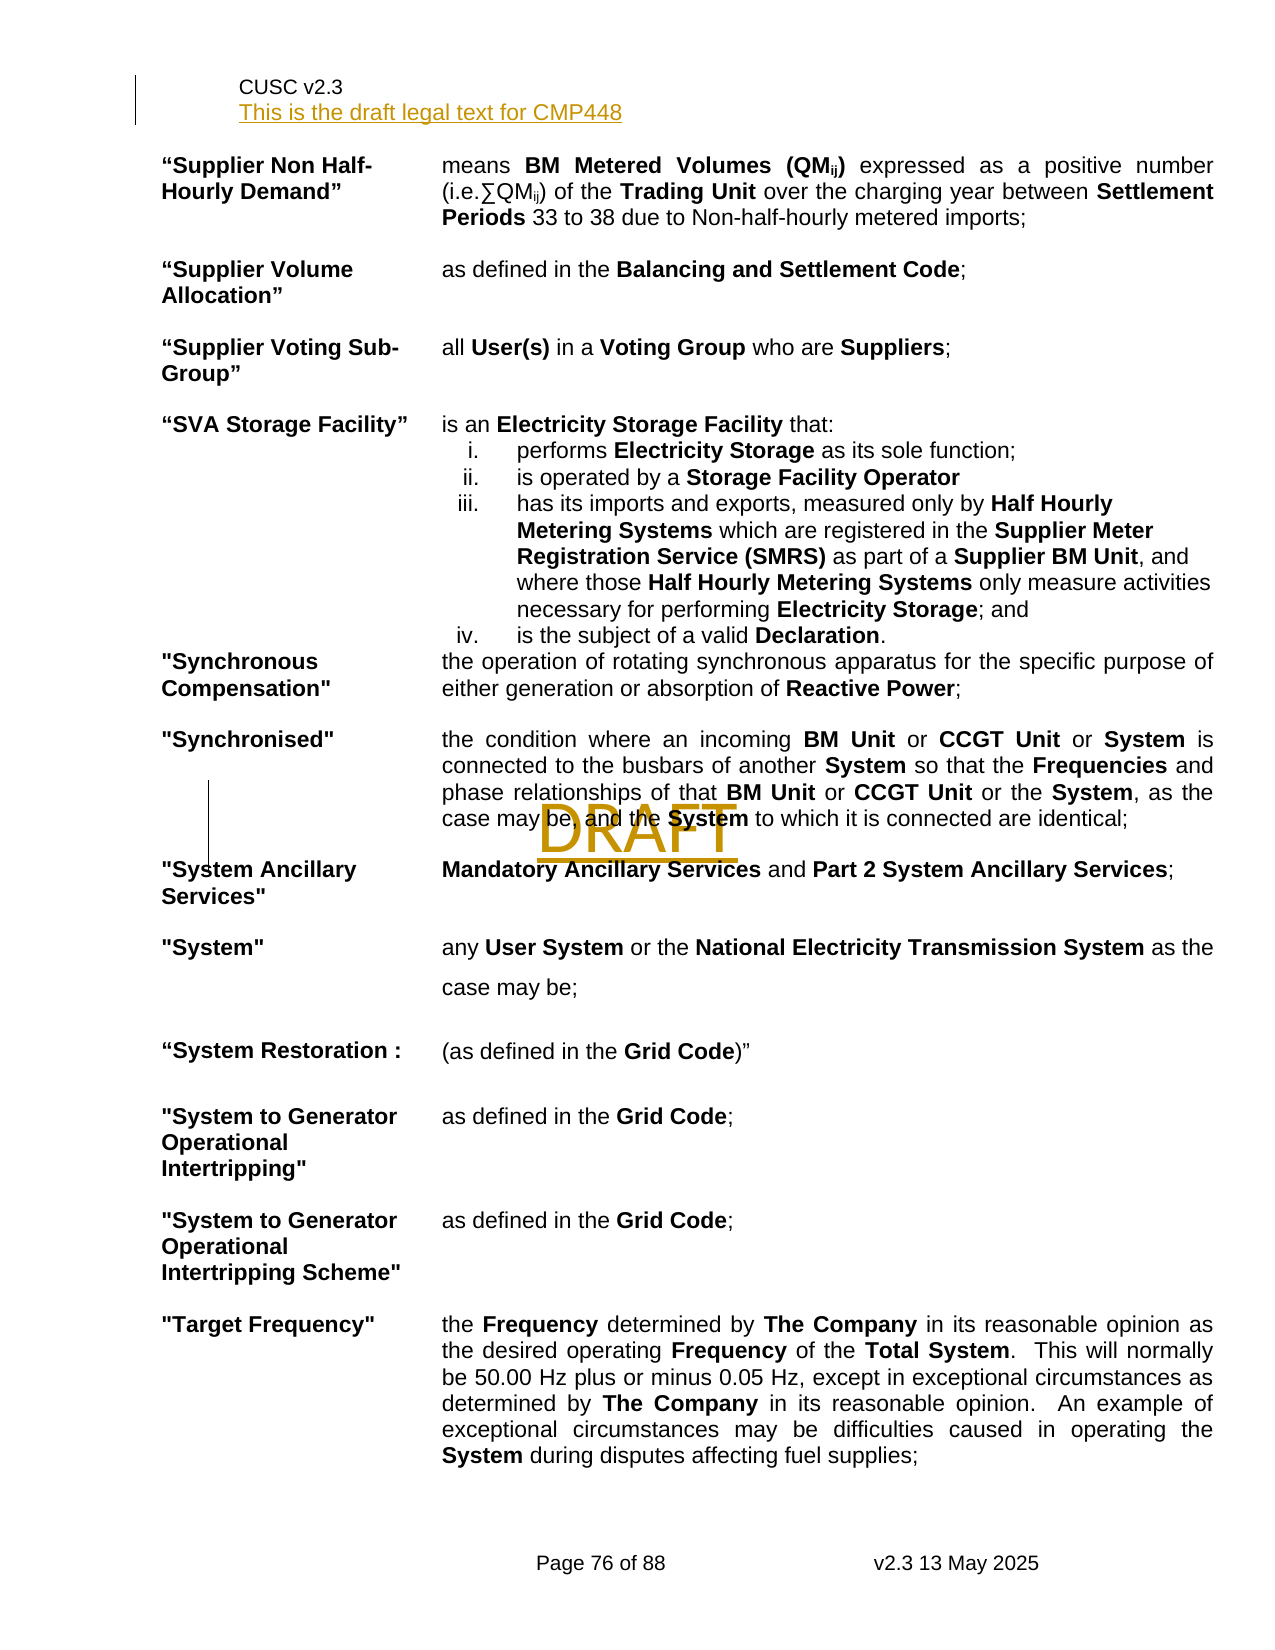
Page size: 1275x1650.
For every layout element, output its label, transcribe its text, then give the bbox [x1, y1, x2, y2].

table_cell means BM Metered Volumes (QMij) expressed as a positive number (i.e.∑QMij) of the Trading Unit over the charging year between Settlement Periods 33 to 38 due to Non-half-hourly metered imports; [431, 152, 1225, 256]
table_cell "Synchronous Compensation" [150, 648, 431, 726]
table_cell as defined in the Grid Code; [431, 1207, 1225, 1311]
table_cell "Target Frequency" [150, 1311, 431, 1494]
table_cell "System" “System Restoration : [150, 934, 431, 1103]
table_cell all User(s) in a Voting Group who are Suppliers; [431, 334, 1225, 411]
table_cell “Supplier Volume Allocation” [150, 256, 431, 333]
table_cell "System to Generator Operational Intertripping Scheme" [150, 1207, 431, 1311]
table_cell the condition where an incoming BM Unit or CCGT Unit or System is connected to the busbars of another System so that the Frequencies and phase relationships of that BM Unit or CCGT Unit or the System, as the case may be, and the System to which it is connected are identical; [431, 726, 1225, 856]
table_cell the Frequency determined by The Company in its reasonable opinion as the desired operating Frequency of the Total System. This will normally be 50.00 Hz plus or minus 0.05 Hz, except in exceptional circumstances as determined by The Company in its reasonable opinion. An example of exceptional circumstances may be difficulties caused in operating the System during disputes affecting fuel supplies; [431, 1311, 1225, 1494]
table_cell “Supplier Voting Sub-Group” [150, 334, 431, 411]
table_cell "System to Generator Operational Intertripping" [150, 1103, 431, 1207]
table_cell any User System or the National Electricity Transmission System as the case may be; (as defined in the Grid Code)” [431, 934, 1225, 1103]
table_cell as defined in the Grid Code; [431, 1103, 1225, 1207]
table_cell “Supplier Non Half-Hourly Demand” [150, 152, 431, 256]
table_cell "System Ancillary Services" [150, 856, 431, 934]
table_cell the operation of rotating synchronous apparatus for the specific purpose of either generation or absorption of Reactive Power; [431, 648, 1225, 726]
table_cell “SVA Storage Facility” [150, 411, 431, 648]
table_cell is an Electricity Storage Facility that: performs Electricity Storage as its sole function; is operated by a Storage Facility Operator has its imports and exports, measured only by Half Hourly Metering Systems which are registered in the Supplier Meter Registration Service (SMRS) as part of a Supplier BM Unit, and where those Half Hourly Metering Systems only measure activities necessary for performing Electricity Storage; and is the subject of a valid Declaration. [431, 411, 1225, 648]
table_cell Mandatory Ancillary Services and Part 2 System Ancillary Services; [431, 856, 1225, 934]
table_cell "Synchronised" [150, 726, 431, 856]
table_cell as defined in the Balancing and Settlement Code; [431, 256, 1225, 333]
